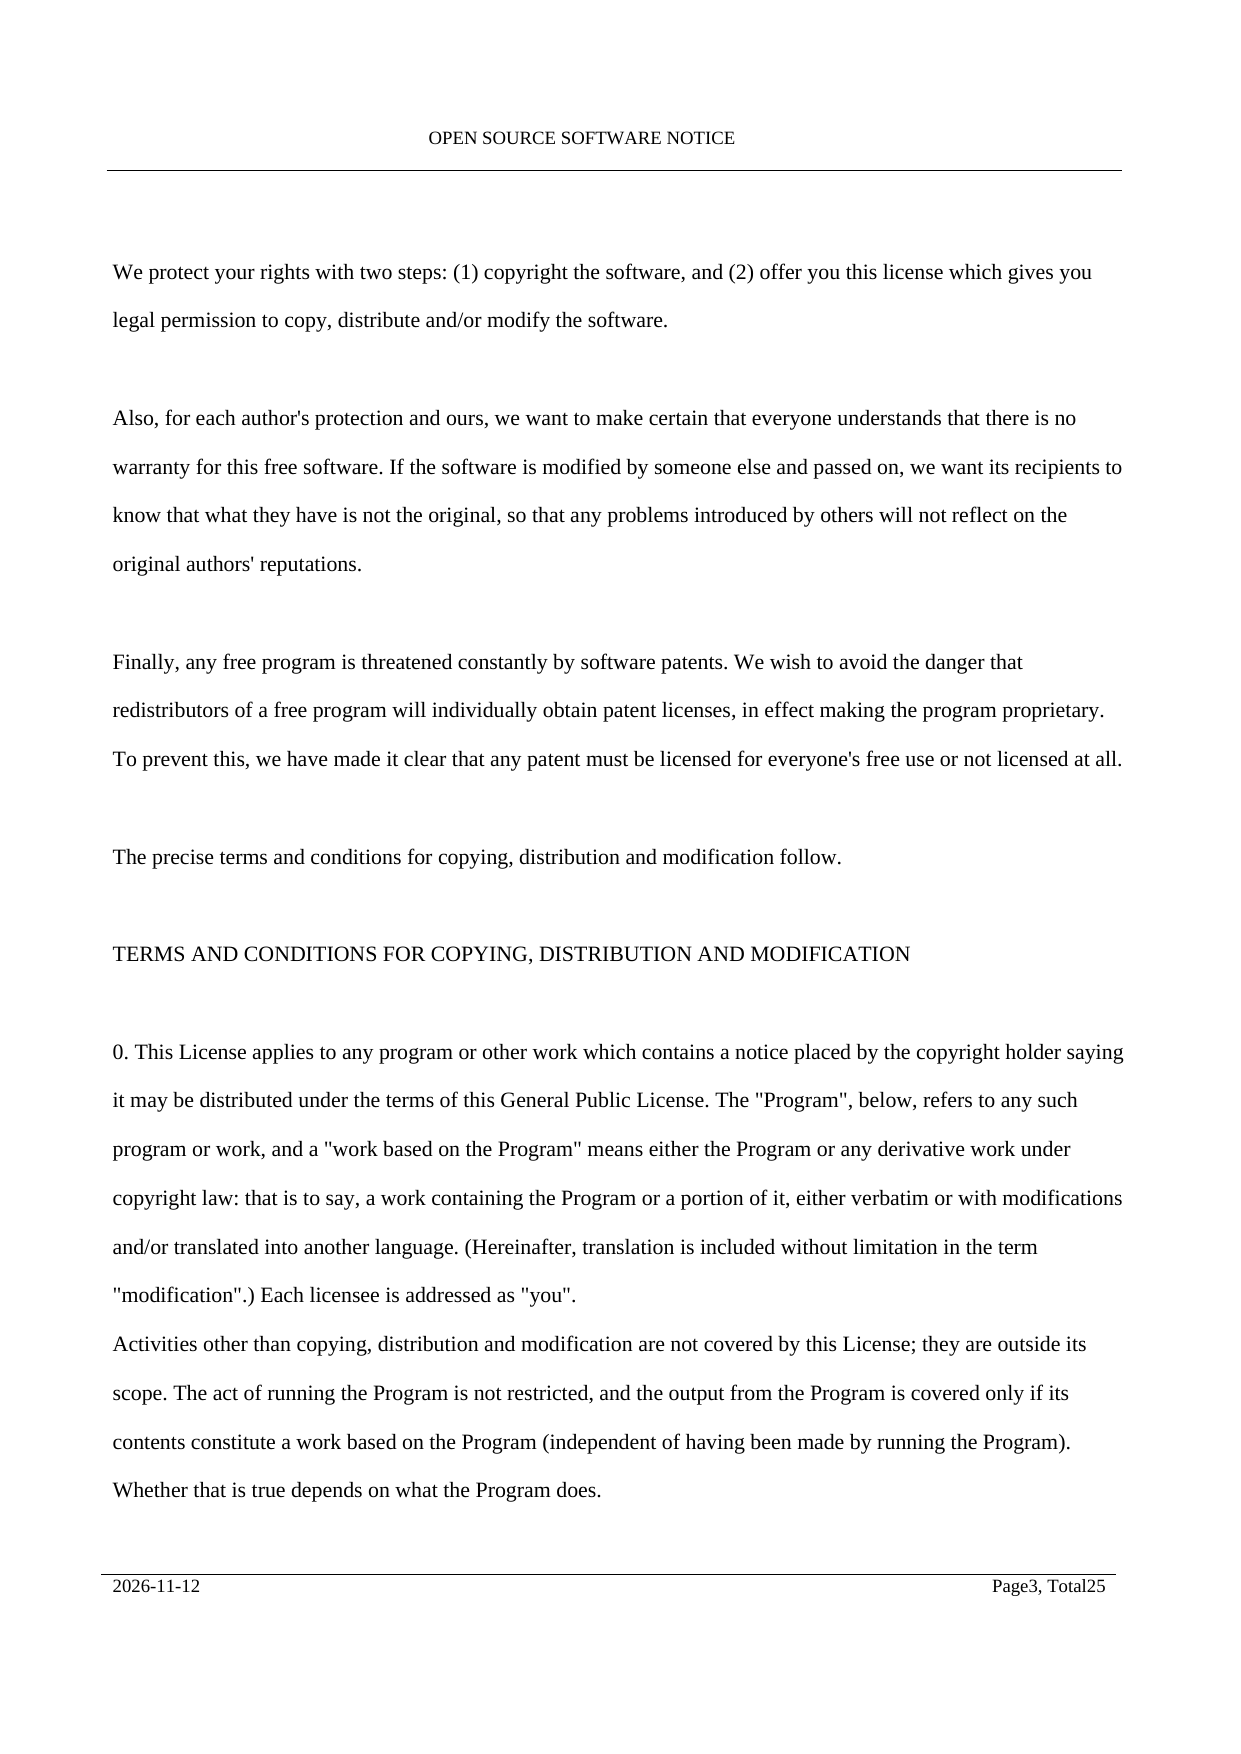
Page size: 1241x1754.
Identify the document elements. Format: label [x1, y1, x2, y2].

text [112, 206, 1128, 1506]
